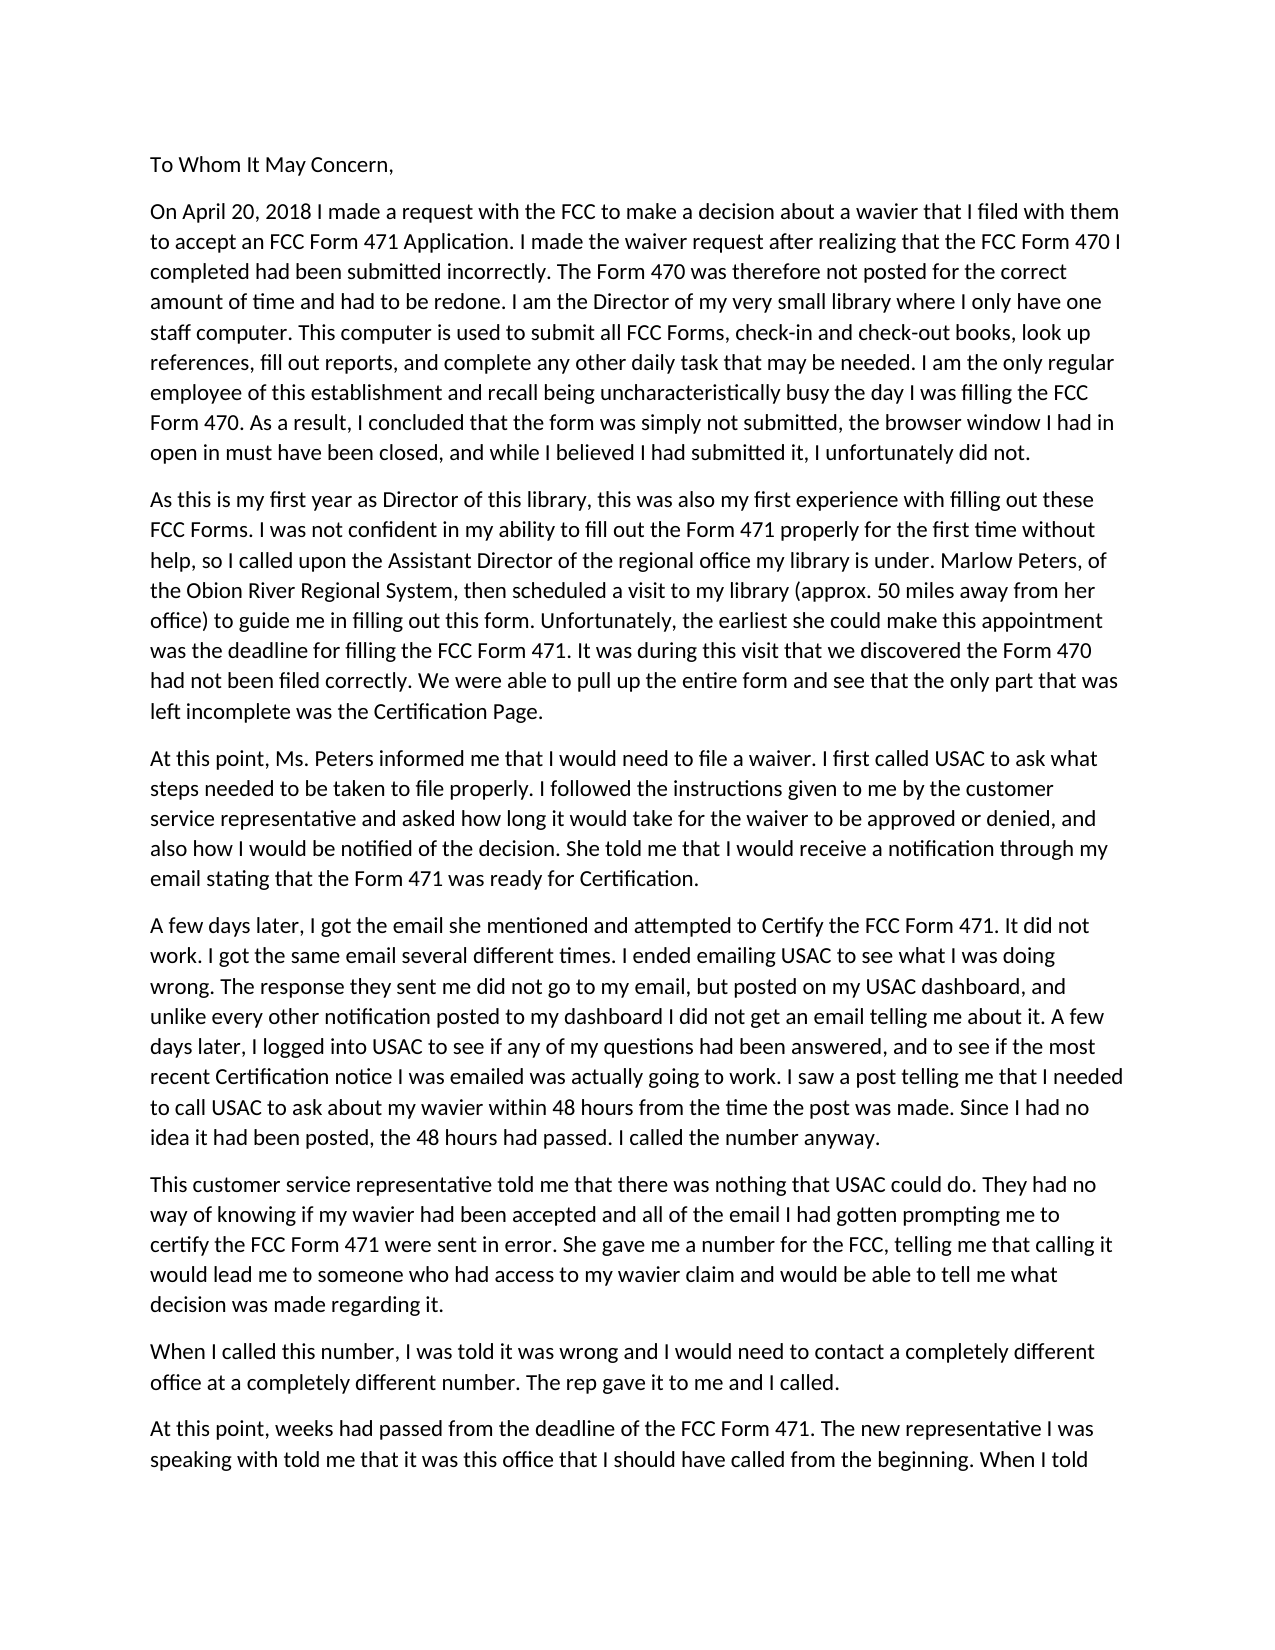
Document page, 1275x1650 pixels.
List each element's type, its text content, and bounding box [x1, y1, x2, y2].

text This customer service representative told me that there was nothing that USAC could do. They had no way of knowing if my wavier had been accepted and all of the email I had gotten prompting me to certify the FCC Form 471 were sent in error. She gave me a number for the FCC, telling me that calling it would lead me to someone who had access to my wavier claim and would be able to tell me what decision was made regarding it. [150, 1170, 1125, 1319]
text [150, 1414, 1125, 1473]
text When I called this number, I was told it was wrong and I would need to contact a completely different office at a completely different number. The rep gave it to me and I called. [150, 1337, 1125, 1396]
text On April 20, 2018 I made a request with the FCC to make a decision about a wavier that I filed with them to accept an FCC Form 471 Application. I made the waiver request after realizing that the FCC Form 470 I completed had been submitted incorrectly. The Form 470 was therefore not posted for the correct amount of time and had to be redone. I am the Director of my very small library where I only have one staff computer. This computer is used to submit all FCC Forms, check-in and check-out books, look up references, fill out reports, and complete any other daily task that may be needed. I am the only regular employee of this establishment and recall being uncharacteristically busy the day I was filling the FCC Form 470. As a result, I concluded that the form was simply not submitted, the browser window I had in open in must have been closed, and while I believed I had submitted it, I unfortunately did not. [150, 197, 1125, 467]
text To Whom It May Concern, [150, 150, 1125, 178]
text As this is my first year as Director of this library, this was also my first experience with filling out these FCC Forms. I was not confident in my ability to fill out the Form 471 properly for the first time without help, so I called upon the Assistant Director of the regional office my library is under. Marlow Peters, of the Obion River Regional System, then scheduled a visit to my library (approx. 50 miles away from her office) to guide me in filling out this form. Unfortunately, the earliest she could make this appointment was the deadline for filling the FCC Form 471. It was during this visit that we discovered the Form 470 had not been filed correctly. We were able to pull up the entire form and see that the only part that was left incomplete was the Certification Page. [150, 485, 1125, 725]
text A few days later, I got the email she mentioned and attempted to Certify the FCC Form 471. It did not work. I got the same email several different times. I ended emailing USAC to see what I was doing wrong. The response they sent me did not go to my email, but posted on my USAC dashboard, and unlike every other notification posted to my dashboard I did not get an email telling me about it. A few days later, I logged into USAC to see if any of my questions had been answered, and to see if the most recent Certification notice I was emailed was actually going to work. I saw a post telling me that I needed to call USAC to ask about my wavier within 48 hours from the time the post was made. Since I had no idea it had been posted, the 48 hours had passed. I called the number anyway. [150, 911, 1125, 1151]
text At this point, Ms. Peters informed me that I would need to file a waiver. I first called USAC to ask what steps needed to be taken to file properly. I followed the instructions given to me by the customer service representative and asked how long it would take for the waiver to be approved or denied, and also how I would be notified of the decision. She told me that I would receive a notification through my email stating that the Form 471 was ready for Certification. [150, 744, 1125, 893]
